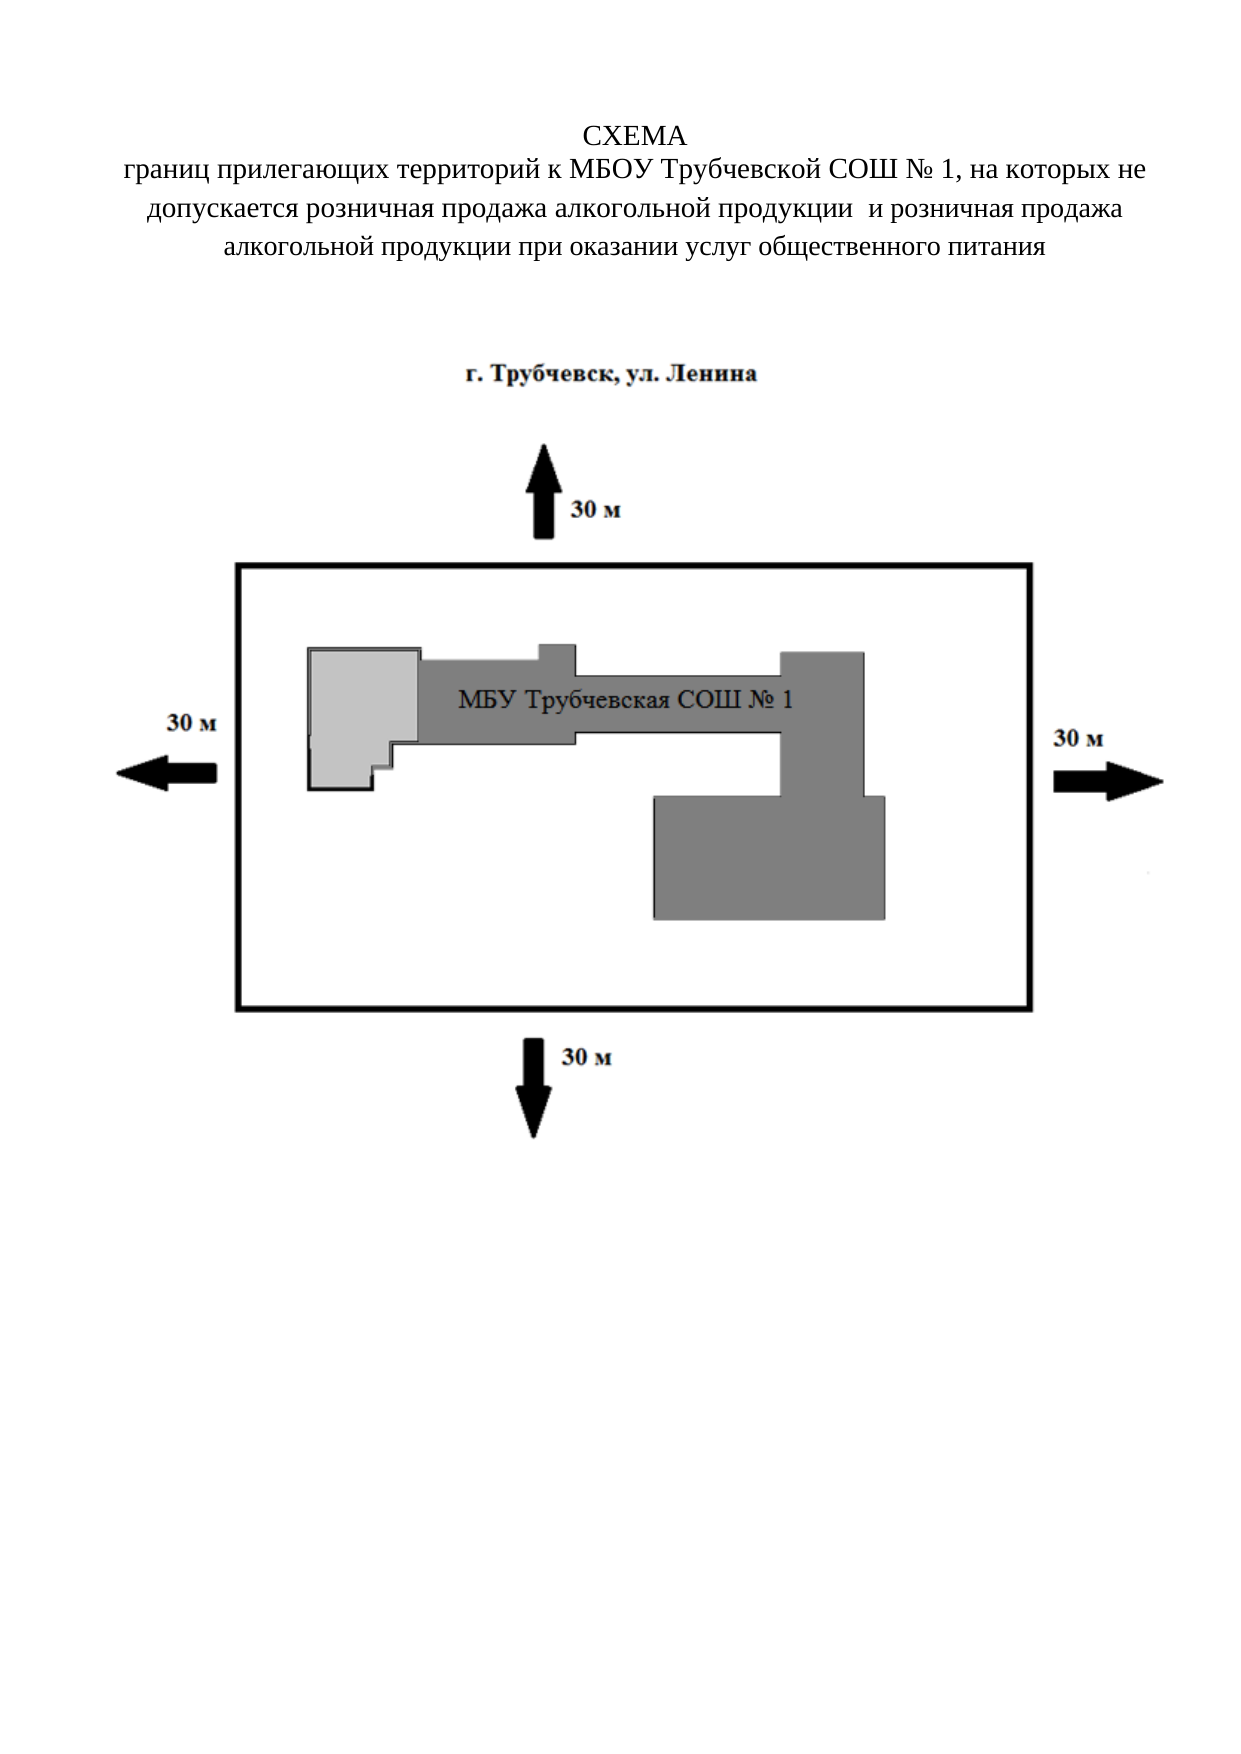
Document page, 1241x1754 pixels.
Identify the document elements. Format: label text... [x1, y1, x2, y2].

picture [59, 286, 1241, 1224]
text СХЕМА [118, 118, 1152, 152]
text границ прилегающих территорий к МБОУ Трубчевской СОШ № 1, на которых не допускается розничная продажа алкогольной продукции и розничная продажа алкогольной продукции при оказании услуг общественного питания [118, 152, 1152, 261]
